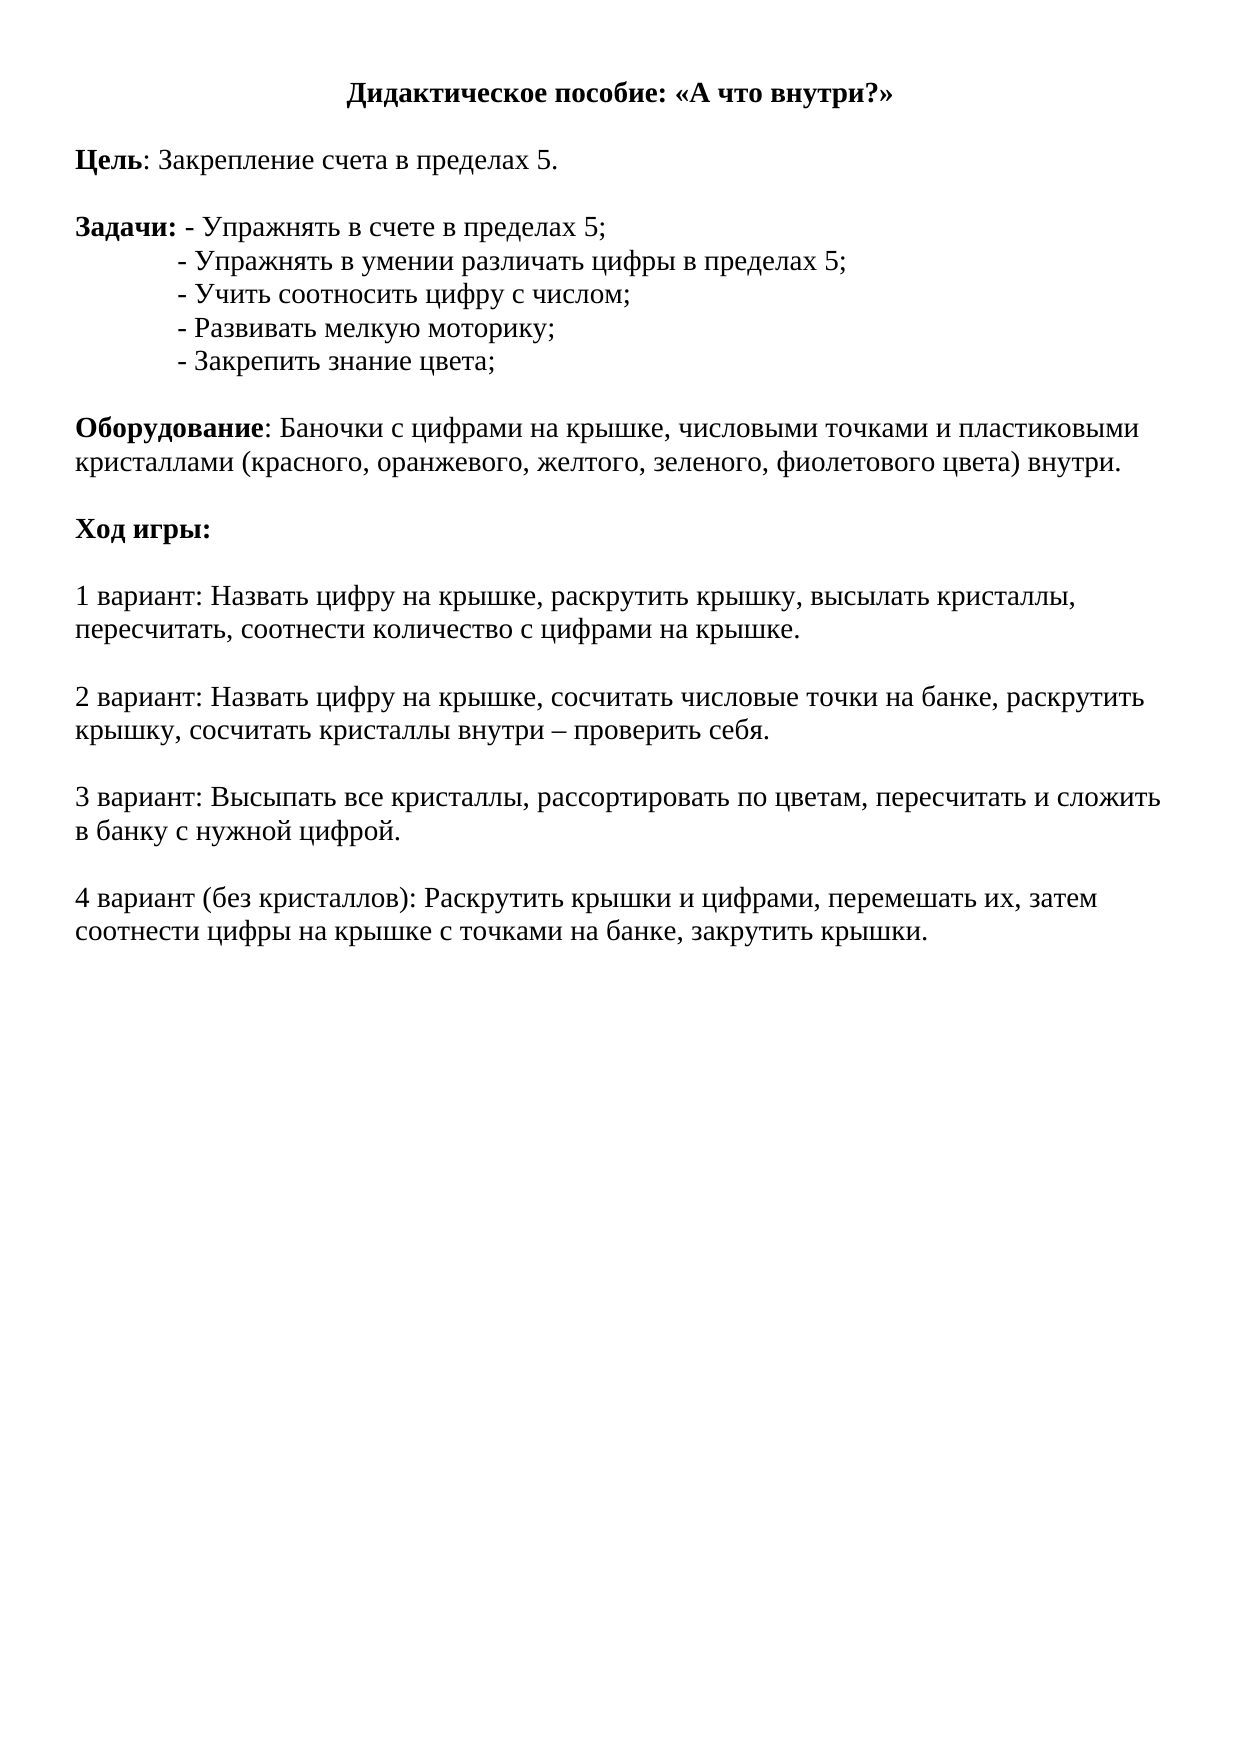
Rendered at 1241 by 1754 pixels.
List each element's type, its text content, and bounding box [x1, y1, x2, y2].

text - Закрепить знание цвета; [75, 343, 1165, 377]
text 2 вариант: Назвать цифру на крышке, сосчитать числовые точки на банке, раскрутить крышку, сосчитать кристаллы внутри – проверить себя. [75, 679, 1165, 746]
text 3 вариант: Высыпать все кристаллы, рассортировать по цветам, пересчитать и сложить в банку с нужной цифрой. [75, 779, 1165, 846]
text - Упражнять в умении различать цифры в пределах 5; [75, 243, 1165, 276]
text Задачи: - Упражнять в счете в пределах 5; [75, 209, 1165, 243]
text - Учить соотносить цифру с числом; [75, 276, 1165, 310]
text 4 вариант (без кристаллов): Раскрутить крышки и цифрами, перемешать их, затем соотнести цифры на крышке с точками на банке, закрутить крышки. [75, 880, 1165, 947]
text Дидактическое пособие: «А что внутри?» [75, 75, 1165, 108]
text - Развивать мелкую моторику; [75, 310, 1165, 343]
text Оборудование: Баночки с цифрами на крышке, числовыми точками и пластиковыми кристаллами (красного, оранжевого, желтого, зеленого, фиолетового цвета) внутри. [75, 410, 1165, 477]
text Ход игры: [75, 511, 1165, 544]
text Цель: Закрепление счета в пределах 5. [75, 142, 1165, 176]
text 1 вариант: Назвать цифру на крышке, раскрутить крышку, высылать кристаллы, пересчитать, соотнести количество с цифрами на крышке. [75, 578, 1165, 645]
